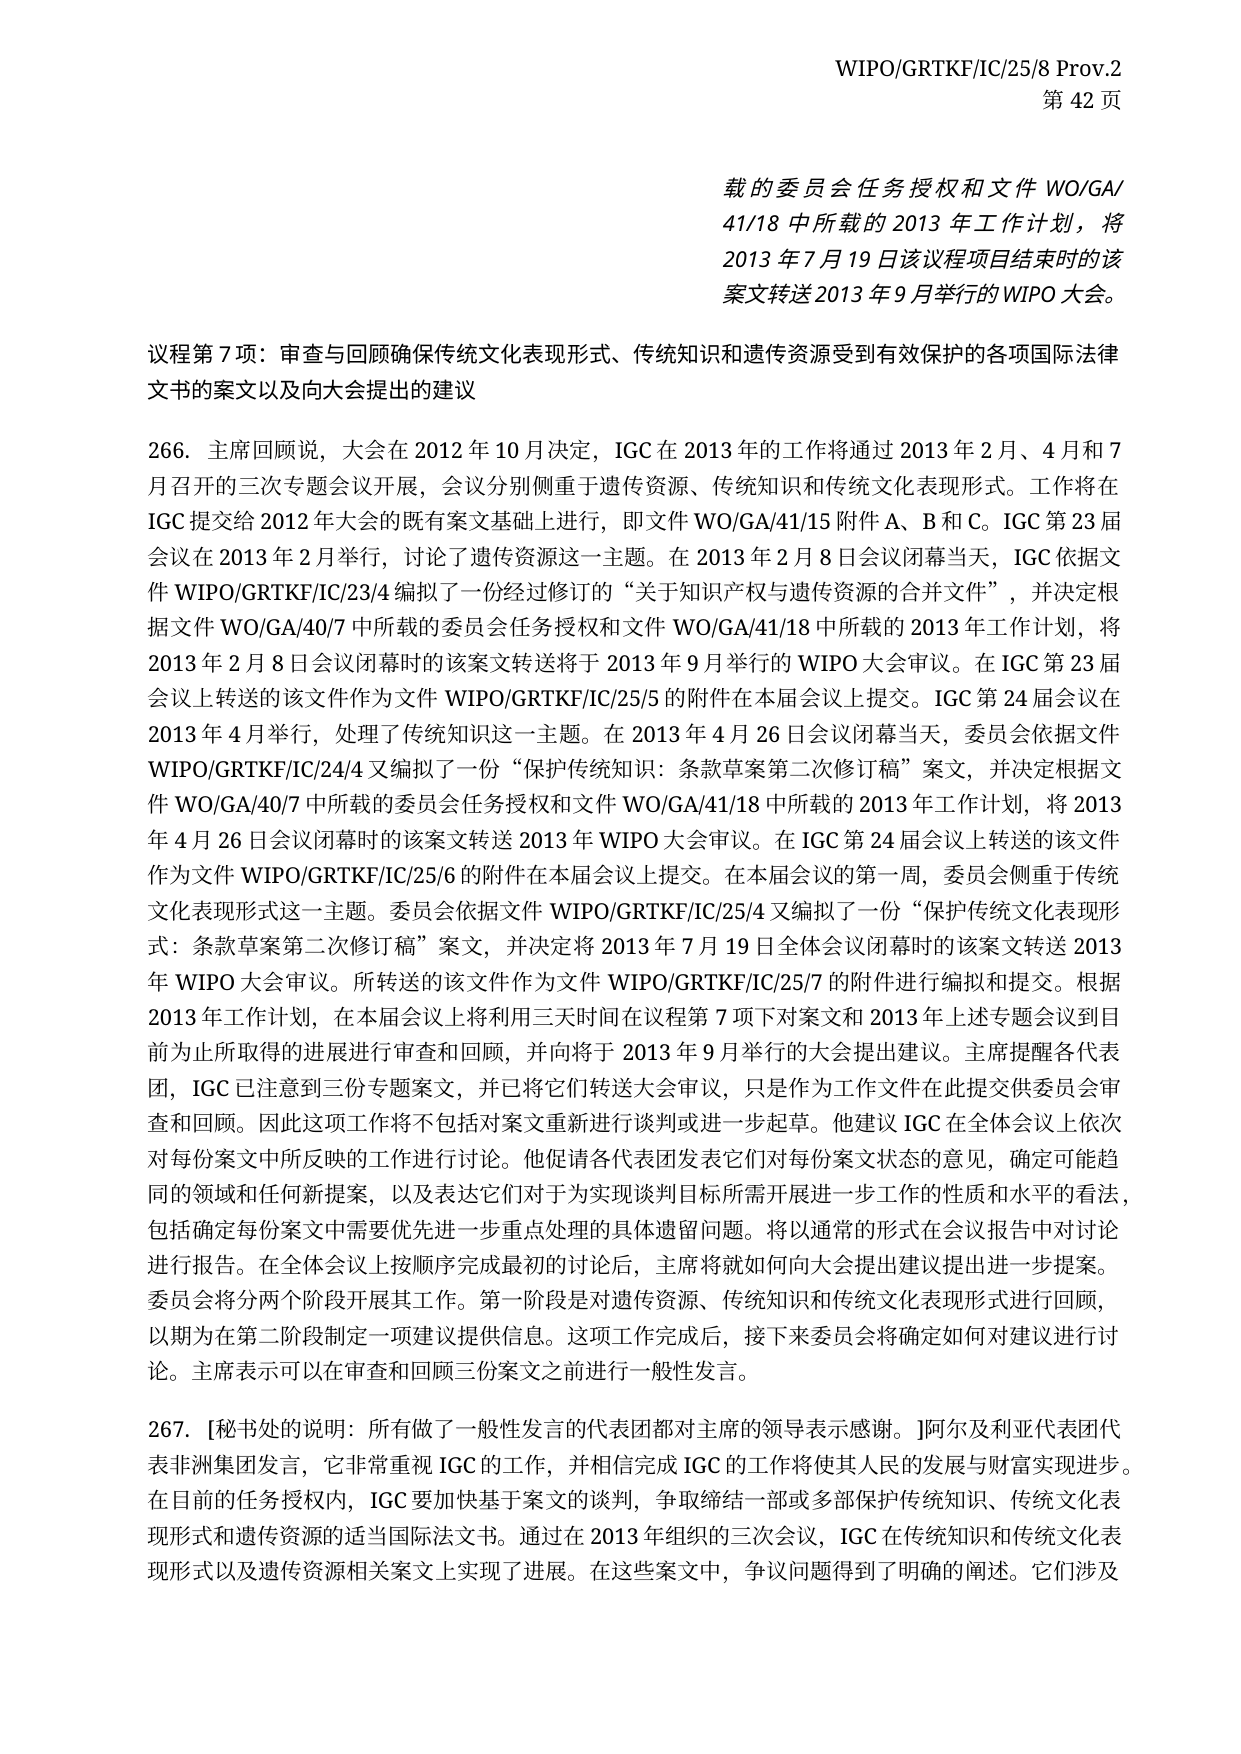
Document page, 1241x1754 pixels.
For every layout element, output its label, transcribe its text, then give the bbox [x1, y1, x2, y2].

list 主席回顾说，大会在2012年10月决定，IGC在2013年的工作将通过2013年2月、4月和7月召开的三次专题会议开展，会议分别侧重于遗传资源、传统知识和传统文化表现形式。工作将在IGC提交给2012年大会的既有案文基础上进行，即文件WO/GA/41/15附件A、B和C。IGC第23届会议在2013年2月举行，讨论了遗传资源这一主题。在会议闭幕当天，IGC依据文件WIPO/GRTKF/IC/23/4编拟了一份经过修订的“关于知识产权与遗传资源的合并文件”，并决定根据文件WO/GA/40/7中所载的委员会任务授权和文件WO/GA/41/18中所载的2013年工作计划，将会议闭幕时的该案文转送将于2013年9月举行的WIPO大会审议。在IGC第23届会议上转送的该文件作为文件WIPO/GRTKF/IC/25/5的附件在本届会议上提交。IGC第24届会议在2013年4月举行，处理了传统知识这一主题。在会议闭幕当天，委员会依据文件WIPO/GRTKF/IC/24/4又编拟了一份“保护传统知识：条款草案第二次修订稿”案文，并决定根据文件WO/GA/40/7中所载的委员会任务授权和文件WO/GA/41/18中所载的2013年工作计划，将会议闭幕时的该案文转送2013年WIPO大会审议。在IGC第24届会议上转送的该文件作为文件WIPO/GRTKF/IC/25/6的附件在本届会议上提交。在本届会议的第一周，委员会侧重于传统文化表现形式这一主题。委员会依据文件WIPO/GRTKF/IC/25/4又编拟了一份“保护传统文化表现形式：条款草案第二次修订稿”案文，并决定将全体会议闭幕时的该案文转送2013年WIPO大会审议。所转送的该文件作为文件WIPO/GRTKF/IC/25/7的附件进行编拟和提交。根据2013年工作计划，在本届会议上将利用三天时间在议程第7项下对案文和2013年上述专题会议到目前为止所取得的进展进行审查和回顾，并向将于2013年9月举行的大会提出建议。主席提醒各代表团，IGC已注意到三份专题案文，并已将它们转送大会审议，只是作为工作文件在此提交供委员会审查和回顾。因此这项工作将不包括对案文重新进行谈判或进一步起草。他建议IGC在全体会议上依次对每份案文中所反映的工作进行讨论。他促请各代表团发表它们对每份案文状态的意见，确定可能趋同的领域和任何新提案，以及表达它们对于为实现谈判目标所需开展进一步工作的性质和水平的看法，包括确定每份案文中需要优先进一步重点处理的具体遗留问题。将以通常的形式在会议报告中对讨论进行报告。在全体会议上按顺序完成最初的讨论后，主席将就如何向大会提出建议提出进一步提案。委员会将分两个阶段开展其工作。第一阶段是对遗传资源、传统知识和传统文化表现形式进行回顾，以期为在第二阶段制定一项建议提供信息。这项工作完成后，接下来委员会将确定如何对建议进行讨论。主席表示可以在审查和回顾三份案文之前进行一般性发言。 [148, 430, 1122, 1386]
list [723, 167, 1122, 309]
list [148, 1409, 1122, 1586]
subtitle 议程第7项：审查与回顾确保传统文化表现形式、传统知识和遗传资源受到有效保护的各项国际法律文书的案文以及向大会提出的建议 [148, 334, 1122, 405]
